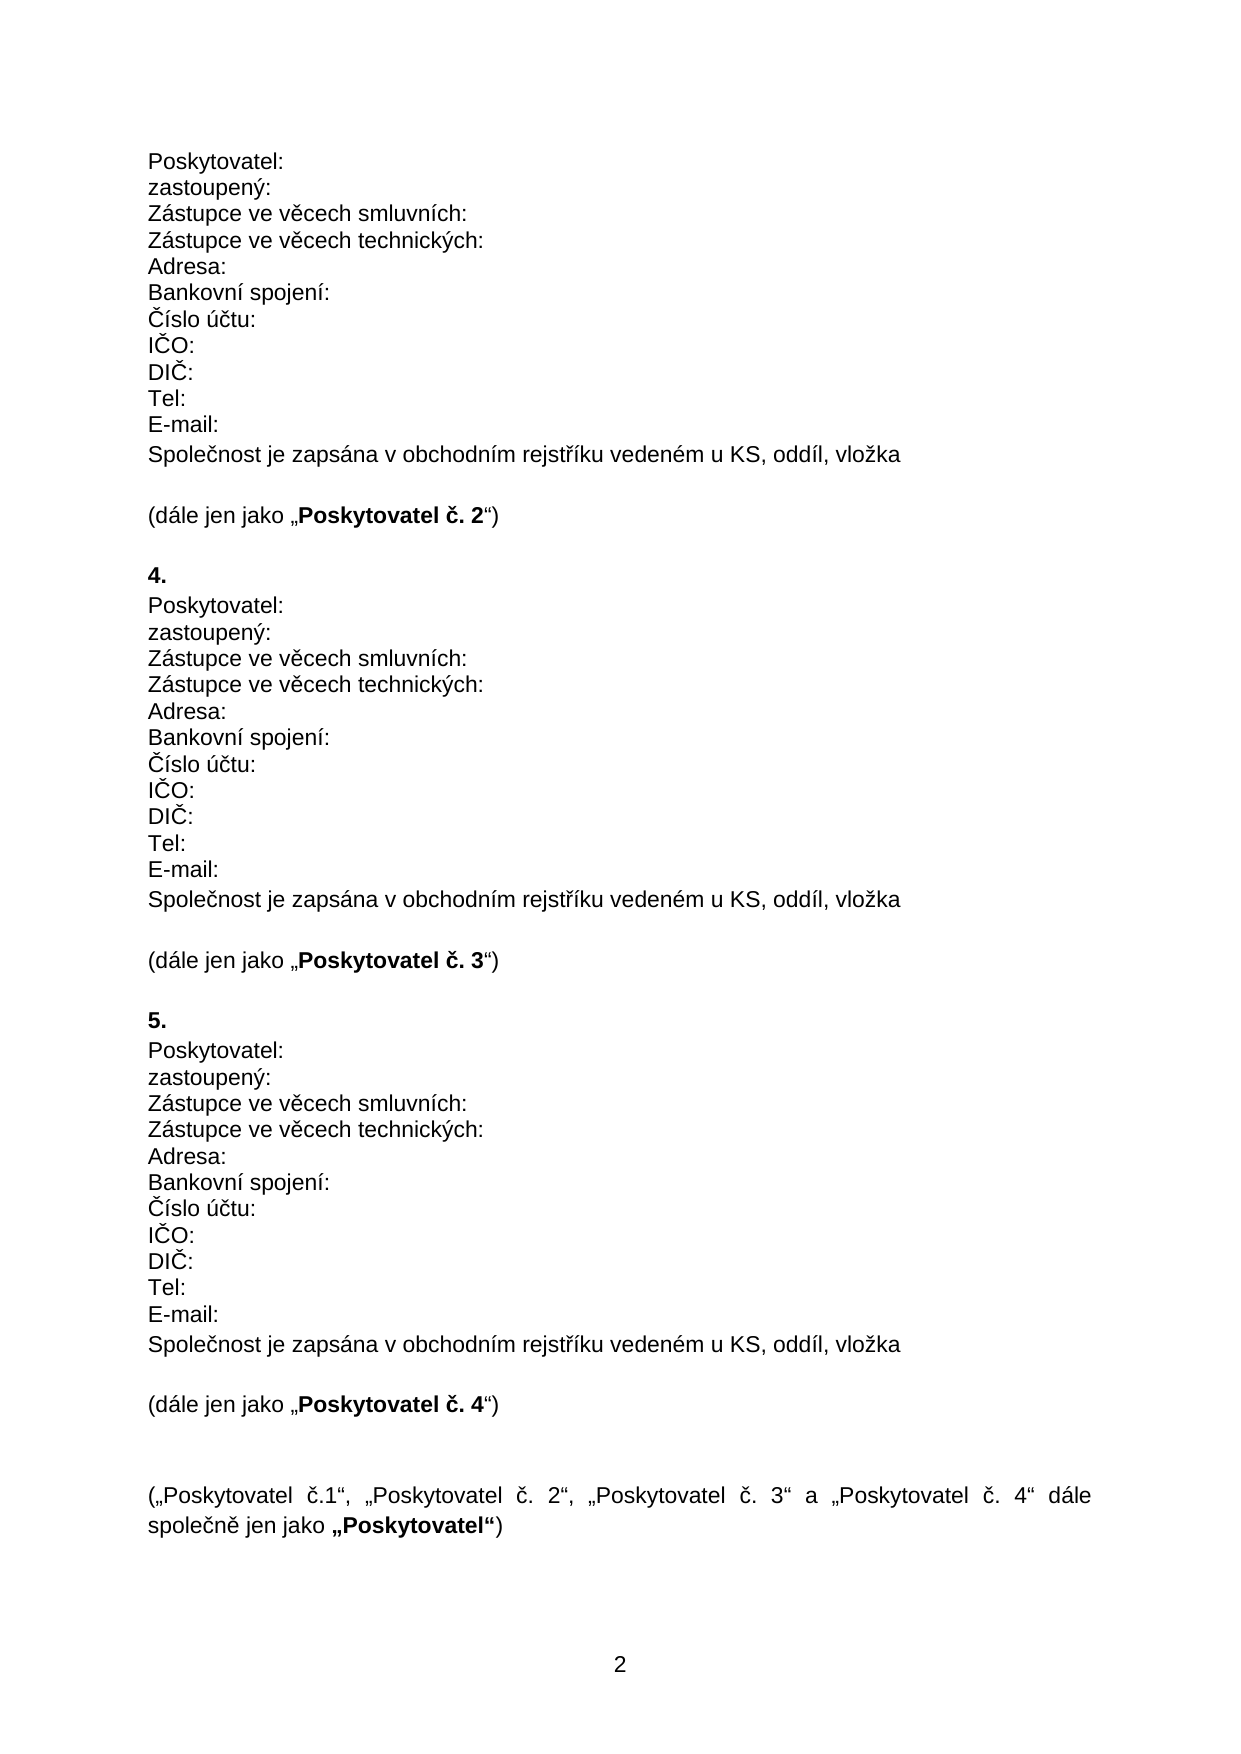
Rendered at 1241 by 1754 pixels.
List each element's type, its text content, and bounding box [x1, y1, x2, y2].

text Číslo účtu: [148, 1195, 1093, 1222]
text Tel: [148, 385, 1093, 411]
text Číslo účtu: [148, 751, 1093, 777]
text 4. [148, 562, 1093, 588]
text („Poskytovatel č.1“, „Poskytovatel č. 2“, „Poskytovatel č. 3“ a „Poskytovatel č. 4“ dále společně jen jako „Poskytovatel“) [148, 1482, 1093, 1538]
text Zástupce ve věcech smluvních: [148, 1090, 1093, 1116]
text Bankovní spojení: [148, 279, 1093, 306]
text Adresa: [148, 1143, 1093, 1169]
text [148, 441, 1093, 468]
text Tel: [148, 829, 1093, 856]
text Zástupce ve věcech technických: [148, 671, 1093, 698]
text E-mail: [148, 1301, 1093, 1327]
text Zástupce ve věcech smluvních: [148, 645, 1093, 671]
text Bankovní spojení: [148, 724, 1093, 751]
text (dále jen jako „Poskytovatel č. 2“) [148, 502, 1093, 528]
text 5. [148, 1007, 1093, 1033]
text E-mail: [148, 411, 1093, 437]
text IČO: [148, 1222, 1093, 1248]
text Zástupce ve věcech technických: [148, 1116, 1093, 1143]
text Zástupce ve věcech smluvních: [148, 200, 1093, 227]
text IČO: [148, 777, 1093, 803]
text Adresa: [148, 253, 1093, 279]
text DIČ: [148, 358, 1093, 385]
text DIČ: [148, 803, 1093, 829]
text Poskytovatel: [148, 148, 1093, 174]
text Číslo účtu: [148, 306, 1093, 332]
text DIČ: [148, 1248, 1093, 1274]
text E-mail: [148, 856, 1093, 882]
text Společnost je zapsána v obchodním rejstříku vedeném u KS, oddíl, vložka [148, 1331, 1093, 1357]
text Adresa: [148, 698, 1093, 724]
text zastoupený: [148, 619, 1093, 645]
text Poskytovatel: [148, 592, 1093, 619]
text IČO: [148, 332, 1093, 358]
text Zástupce ve věcech technických: [148, 227, 1093, 253]
text Poskytovatel: [148, 1037, 1093, 1063]
text (dále jen jako „Poskytovatel č. 4“) [148, 1391, 1093, 1418]
text Společnost je zapsána v obchodním rejstříku vedeném u KS, oddíl, vložka [148, 886, 1093, 912]
text Bankovní spojení: [148, 1169, 1093, 1195]
text zastoupený: [148, 174, 1093, 200]
text (dále jen jako „Poskytovatel č. 3“) [148, 947, 1093, 973]
text Tel: [148, 1274, 1093, 1301]
text zastoupený: [148, 1063, 1093, 1090]
